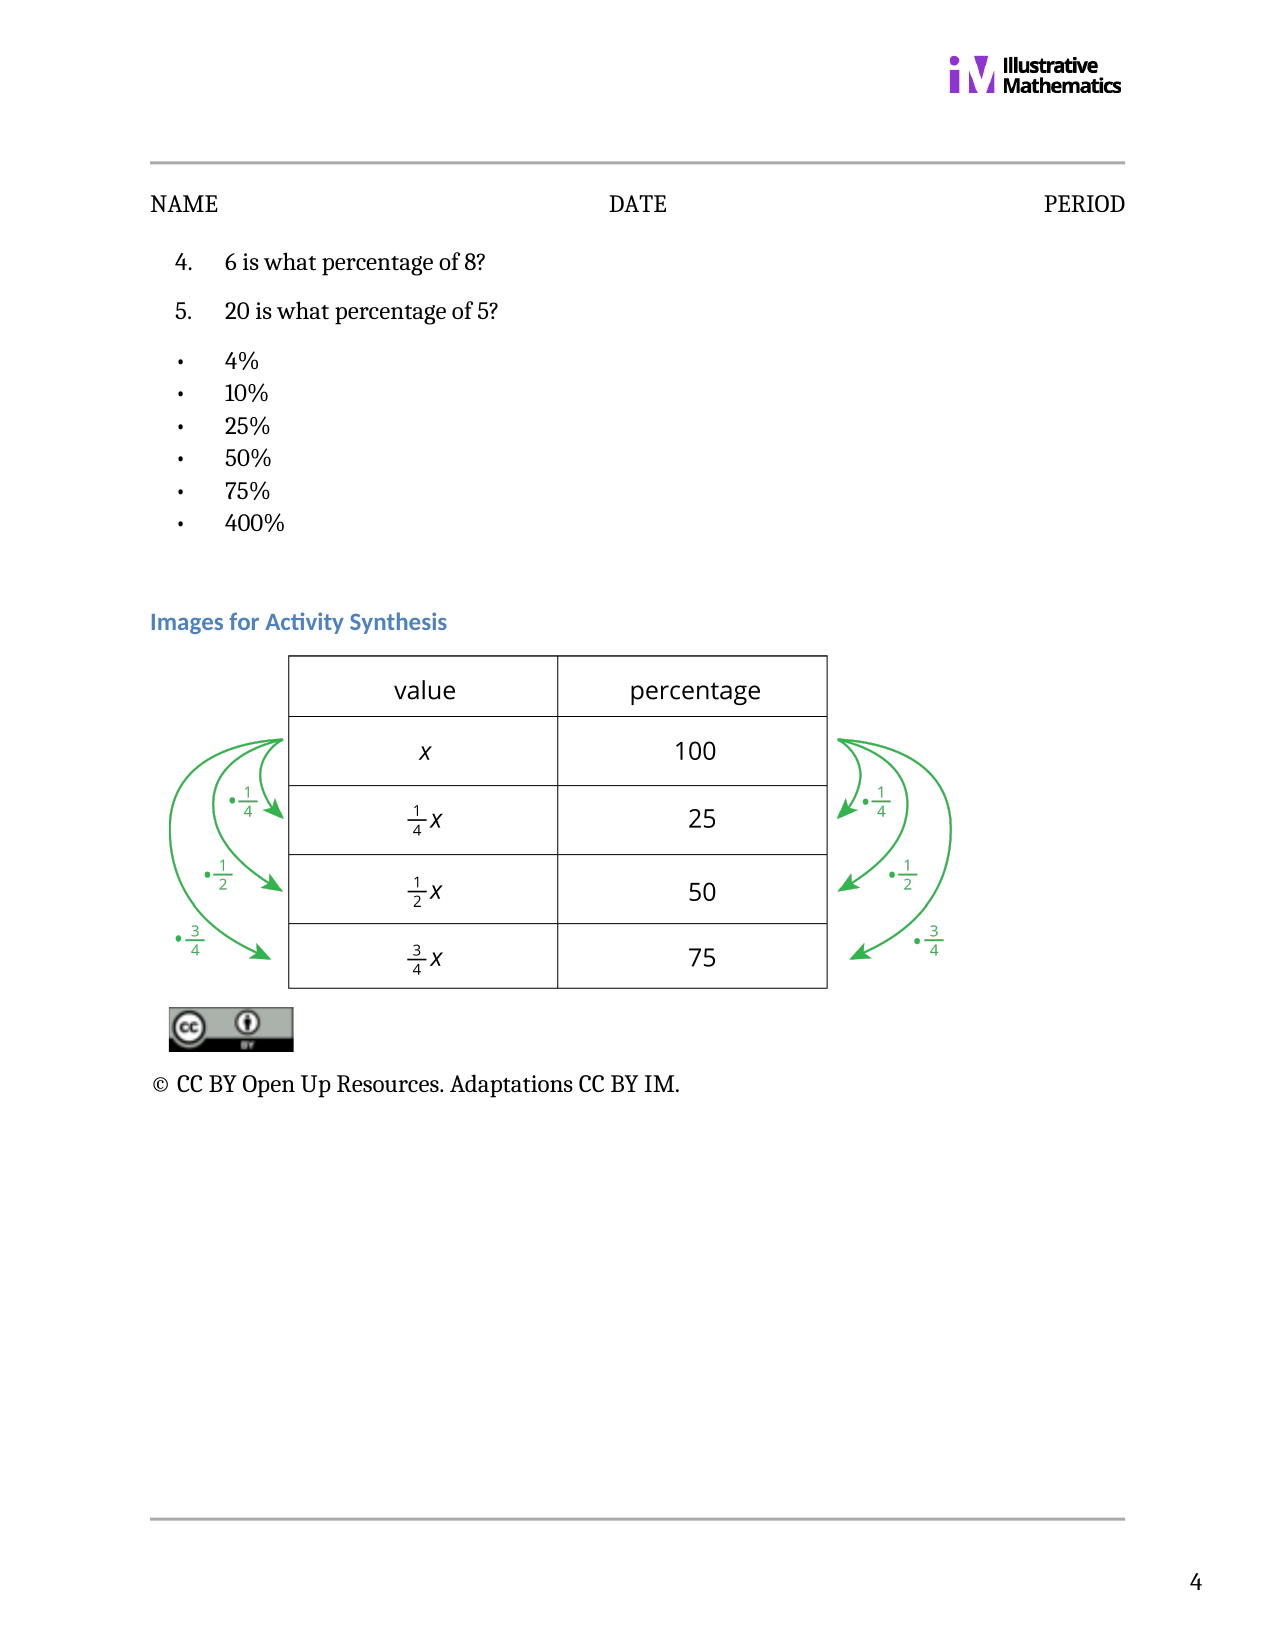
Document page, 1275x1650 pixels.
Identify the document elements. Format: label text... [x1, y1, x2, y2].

list 20 is what percentage of 5? [175, 297, 1125, 326]
list 6 is what percentage of 8? [175, 247, 1125, 276]
list 400% [175, 509, 1125, 538]
list 50% [175, 444, 1125, 473]
list 10% [175, 379, 1125, 408]
picture [168, 1007, 294, 1052]
list 4% [175, 347, 1125, 375]
picture [949, 55, 1121, 93]
list 75% [175, 477, 1125, 505]
list 25% [175, 412, 1125, 440]
text © CC BY Open Up Resources. Adaptations CC BY IM. [150, 1070, 1125, 1099]
subtitle Images for Activity Synthesis [150, 606, 1125, 637]
picture [168, 655, 952, 989]
